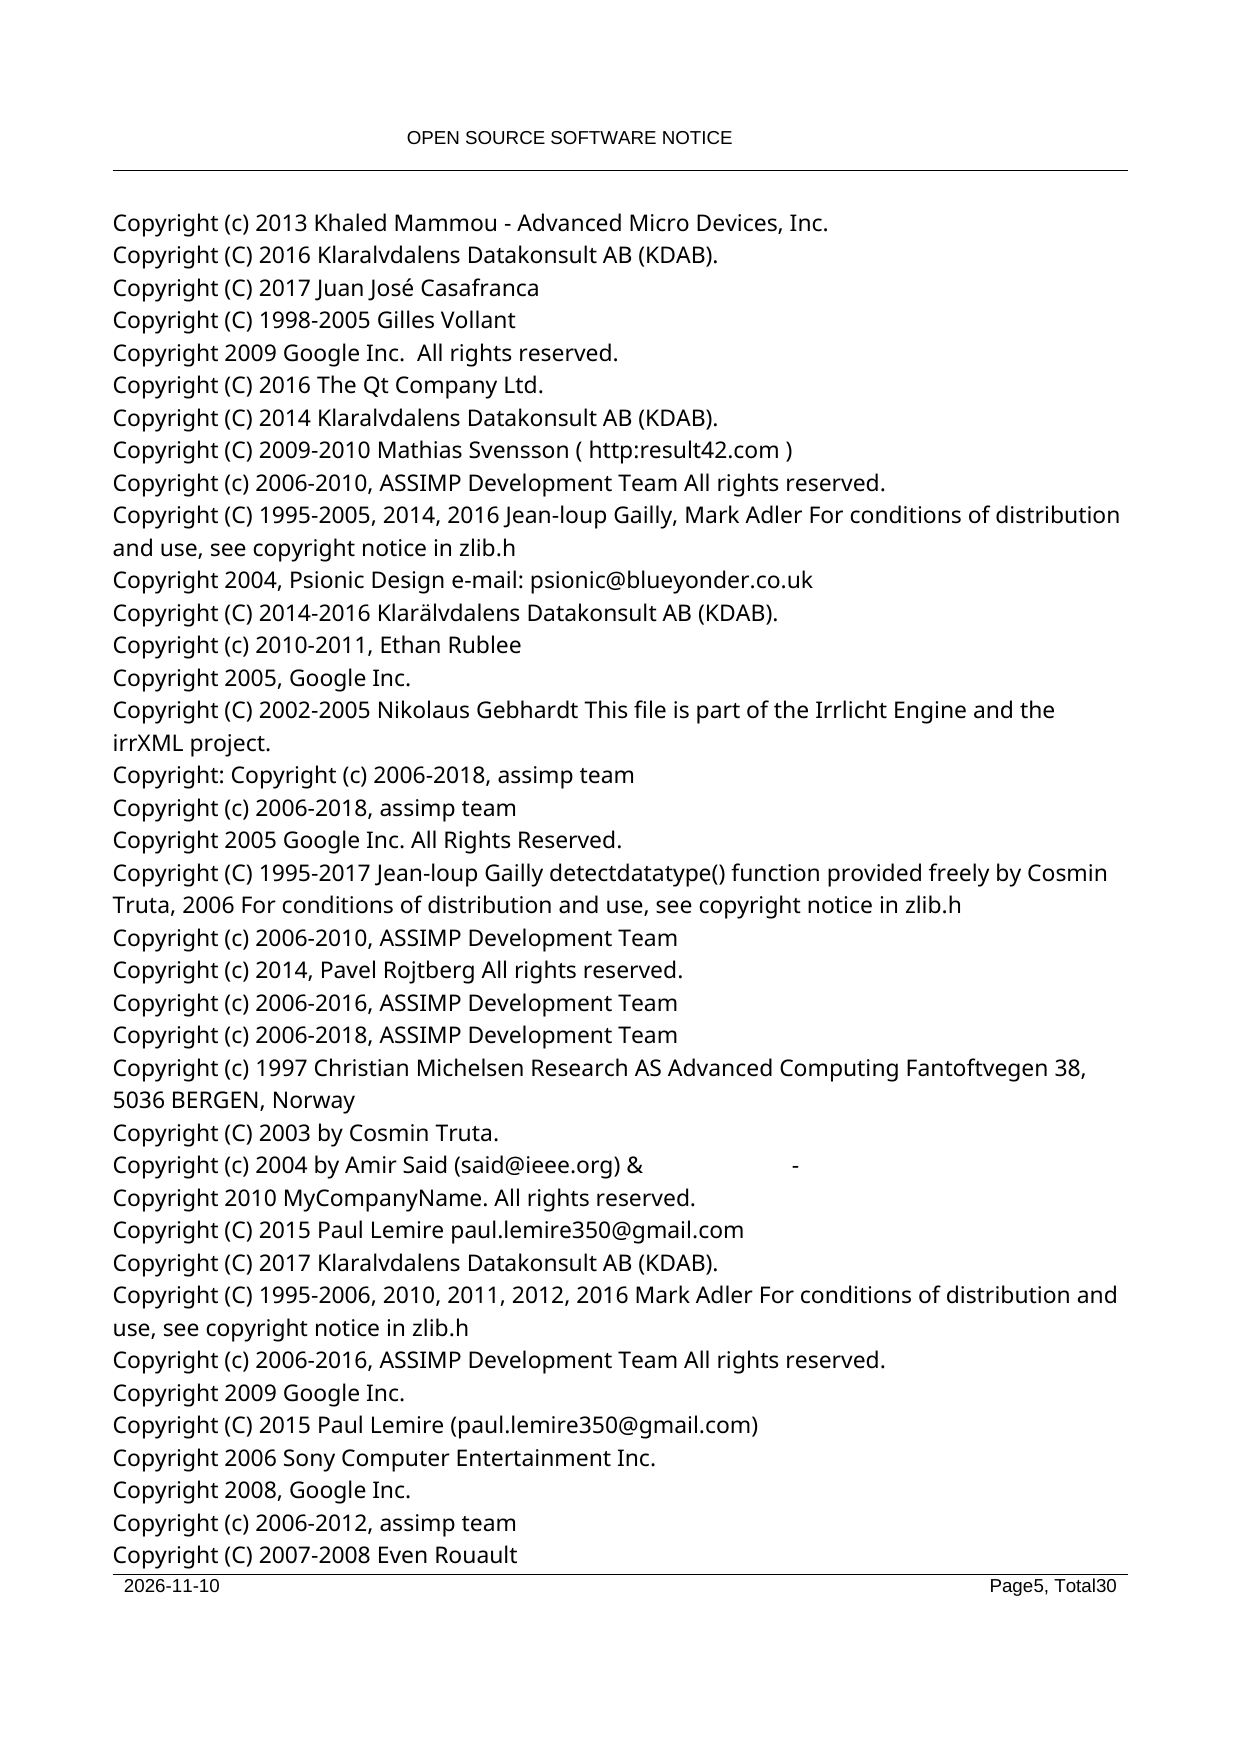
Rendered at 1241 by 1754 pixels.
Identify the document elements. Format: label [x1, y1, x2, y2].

text [112, 206, 1128, 1571]
